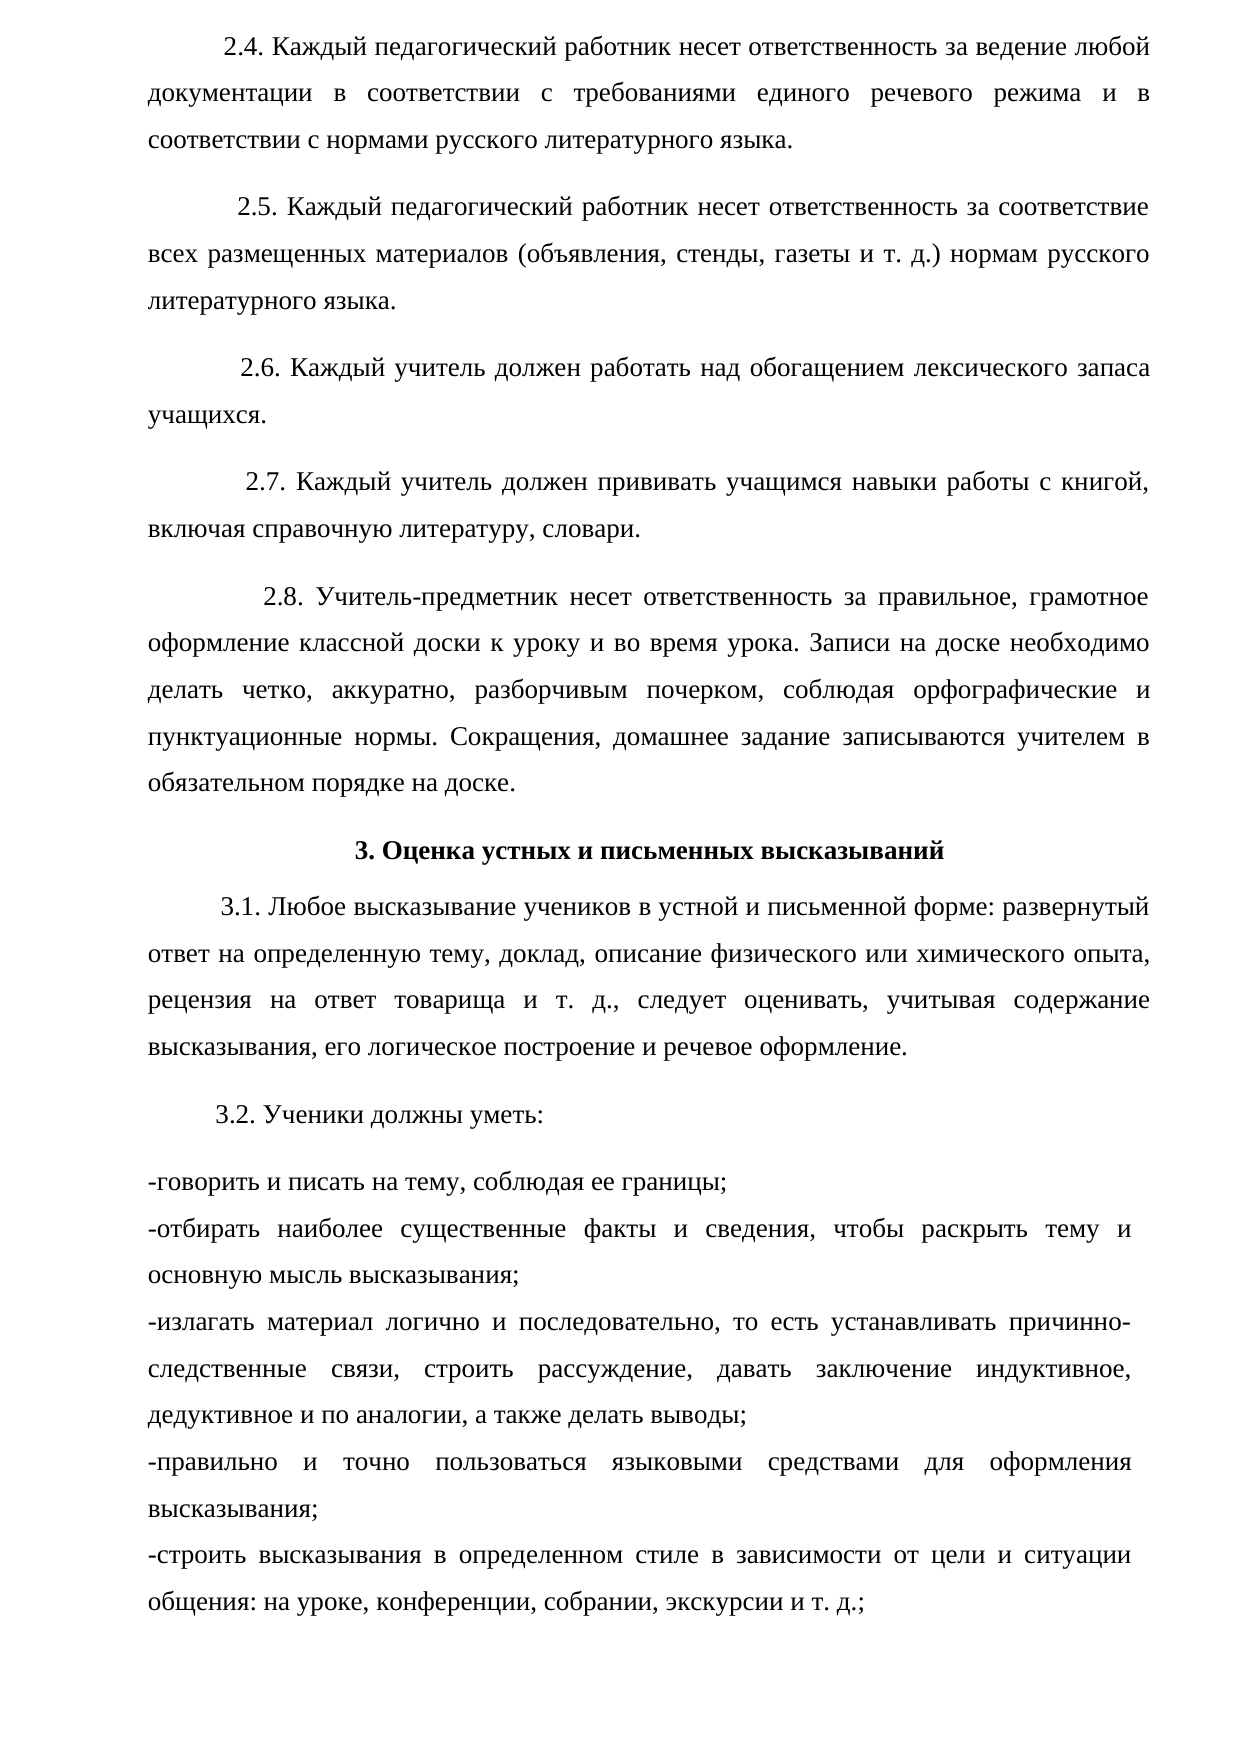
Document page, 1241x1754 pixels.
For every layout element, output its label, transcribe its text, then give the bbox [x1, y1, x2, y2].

text -отбирать наиболее существенные факты и сведения, чтобы раскрыть тему и основную мысль высказывания; [148, 1212, 1133, 1290]
text -строить высказывания в определенном стиле в зависимости от цели и ситуации общения: на уроке, конференции, собрании, экскурсии и т. д.; [148, 1539, 1133, 1616]
text -излагать материал логично и последовательно, то есть устанавливать причинно-следственные связи, строить рассуждение, давать заключение индуктивное, дедуктивное и по аналогии, а также делать выводы; [148, 1305, 1133, 1430]
text -правильно и точно пользоваться языковыми средствами для оформления высказывания; [148, 1445, 1133, 1523]
text -говорить и писать на тему, соблюдая ее границы; [148, 1165, 1133, 1196]
text 2.6. Каждый учитель должен работать над обогащением лексического запаса учащихся. [148, 351, 1152, 429]
text 3.1. Любое высказывание учеников в устной и письменной форме: развернутый ответ на определенную тему, доклад, описание физического или химического опыта, рецензия на ответ товарища и т. д., следует оценивать, учитывая содержание высказывания, его логическое построение и речевое оформление. [148, 890, 1152, 1061]
text 2.5. Каждый педагогический работник несет ответственность за соответствие всех размещенных материалов (объявления, стенды, газеты и т. д.) нормам русского литературного языка. [148, 190, 1152, 315]
text 2.4. Каждый педагогический работник несет ответственность за ведение любой документации в соответствии с требованиями единого речевого режима и в соответствии с нормами русского литературного языка. [148, 29, 1152, 154]
text 3.2. Ученики должны уметь: [148, 1098, 1152, 1129]
text 2.8. Учитель-предметник несет ответственность за правильное, грамотное оформление классной доски к уроку и во время урока. Записи на доске необходимо делать четко, аккуратно, разборчивым почерком, соблюдая орфографические и пунктуационные нормы. Сокращения, домашнее задание записываются учителем в обязательном порядке на доске. [148, 579, 1152, 797]
text 3. Оценка устных и письменных высказываний [148, 834, 1152, 865]
text 2.7. Каждый учитель должен прививать учащимся навыки работы с книгой, включая справочную литературу, словари. [148, 465, 1152, 543]
